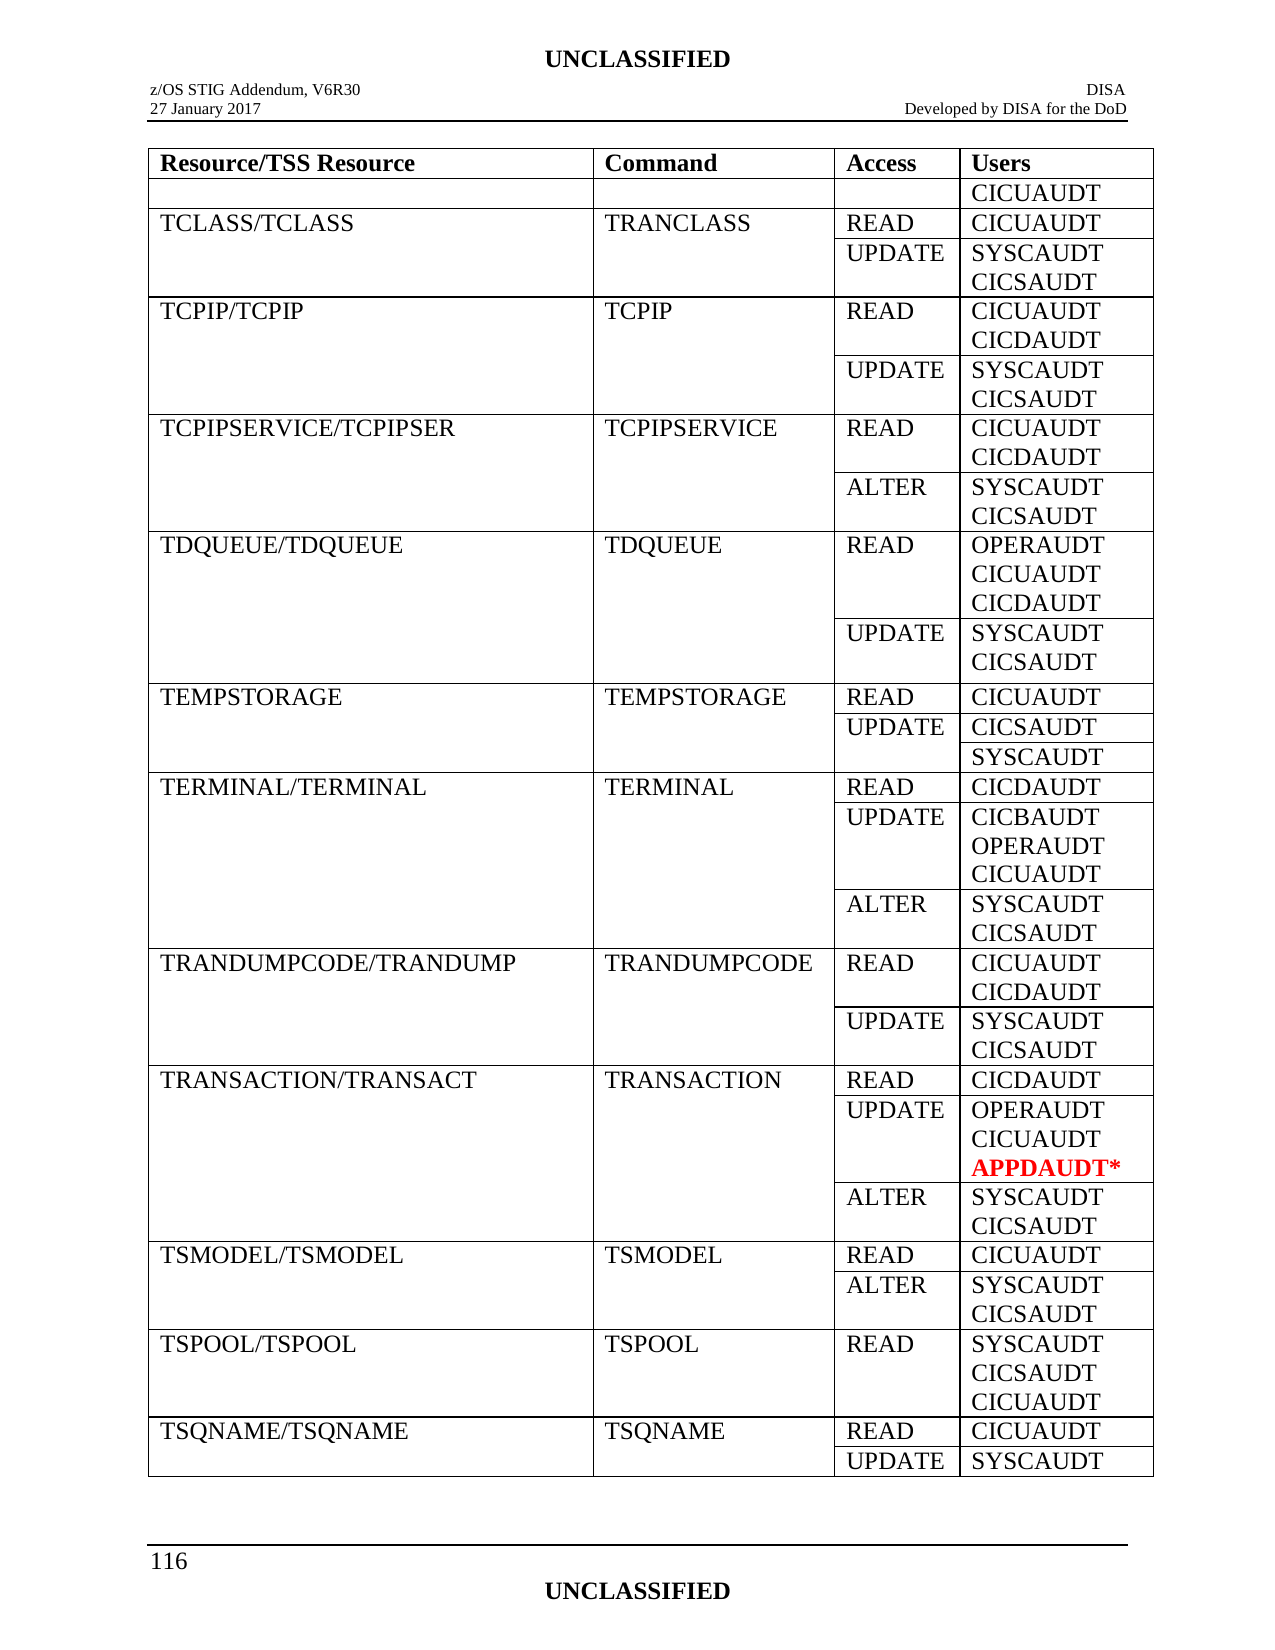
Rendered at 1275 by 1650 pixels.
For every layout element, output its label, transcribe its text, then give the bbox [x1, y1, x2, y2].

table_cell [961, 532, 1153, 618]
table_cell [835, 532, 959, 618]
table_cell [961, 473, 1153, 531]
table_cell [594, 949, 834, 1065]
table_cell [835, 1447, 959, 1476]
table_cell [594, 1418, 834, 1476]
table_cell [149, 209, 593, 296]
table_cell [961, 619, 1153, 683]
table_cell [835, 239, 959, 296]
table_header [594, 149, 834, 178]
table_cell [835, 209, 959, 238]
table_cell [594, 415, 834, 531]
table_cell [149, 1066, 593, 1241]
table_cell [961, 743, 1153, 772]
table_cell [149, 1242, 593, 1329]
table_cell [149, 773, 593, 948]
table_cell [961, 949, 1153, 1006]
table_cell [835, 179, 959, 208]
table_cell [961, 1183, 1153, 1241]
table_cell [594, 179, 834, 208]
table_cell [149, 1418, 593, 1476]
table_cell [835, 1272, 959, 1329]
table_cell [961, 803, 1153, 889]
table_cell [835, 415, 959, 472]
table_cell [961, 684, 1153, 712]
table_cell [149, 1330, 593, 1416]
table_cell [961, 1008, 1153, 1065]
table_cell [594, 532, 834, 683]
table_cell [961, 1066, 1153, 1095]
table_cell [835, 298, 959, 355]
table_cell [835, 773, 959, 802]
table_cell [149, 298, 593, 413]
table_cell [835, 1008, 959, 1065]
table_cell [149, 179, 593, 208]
text 116 [150, 1546, 1142, 1575]
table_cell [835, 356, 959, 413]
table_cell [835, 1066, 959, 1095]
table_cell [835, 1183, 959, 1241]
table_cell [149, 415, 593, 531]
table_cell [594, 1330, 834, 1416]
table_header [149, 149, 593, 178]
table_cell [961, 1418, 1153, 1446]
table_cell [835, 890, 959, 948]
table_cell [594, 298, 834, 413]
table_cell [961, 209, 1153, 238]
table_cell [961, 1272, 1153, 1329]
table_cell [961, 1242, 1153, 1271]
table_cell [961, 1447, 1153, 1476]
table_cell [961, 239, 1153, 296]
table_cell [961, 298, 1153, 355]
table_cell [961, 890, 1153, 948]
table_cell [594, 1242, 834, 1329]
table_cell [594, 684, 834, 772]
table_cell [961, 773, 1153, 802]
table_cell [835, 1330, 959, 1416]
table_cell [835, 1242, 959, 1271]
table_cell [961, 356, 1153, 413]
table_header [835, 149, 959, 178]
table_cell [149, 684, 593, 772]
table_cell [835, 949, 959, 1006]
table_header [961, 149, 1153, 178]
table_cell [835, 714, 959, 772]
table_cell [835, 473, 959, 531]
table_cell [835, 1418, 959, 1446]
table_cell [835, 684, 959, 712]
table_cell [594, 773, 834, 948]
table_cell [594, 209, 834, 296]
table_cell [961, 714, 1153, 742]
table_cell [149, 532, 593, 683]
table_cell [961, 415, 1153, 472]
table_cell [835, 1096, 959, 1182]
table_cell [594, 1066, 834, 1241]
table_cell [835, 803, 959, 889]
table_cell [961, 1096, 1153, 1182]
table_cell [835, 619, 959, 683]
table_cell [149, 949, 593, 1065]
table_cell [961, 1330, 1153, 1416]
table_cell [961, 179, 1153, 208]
